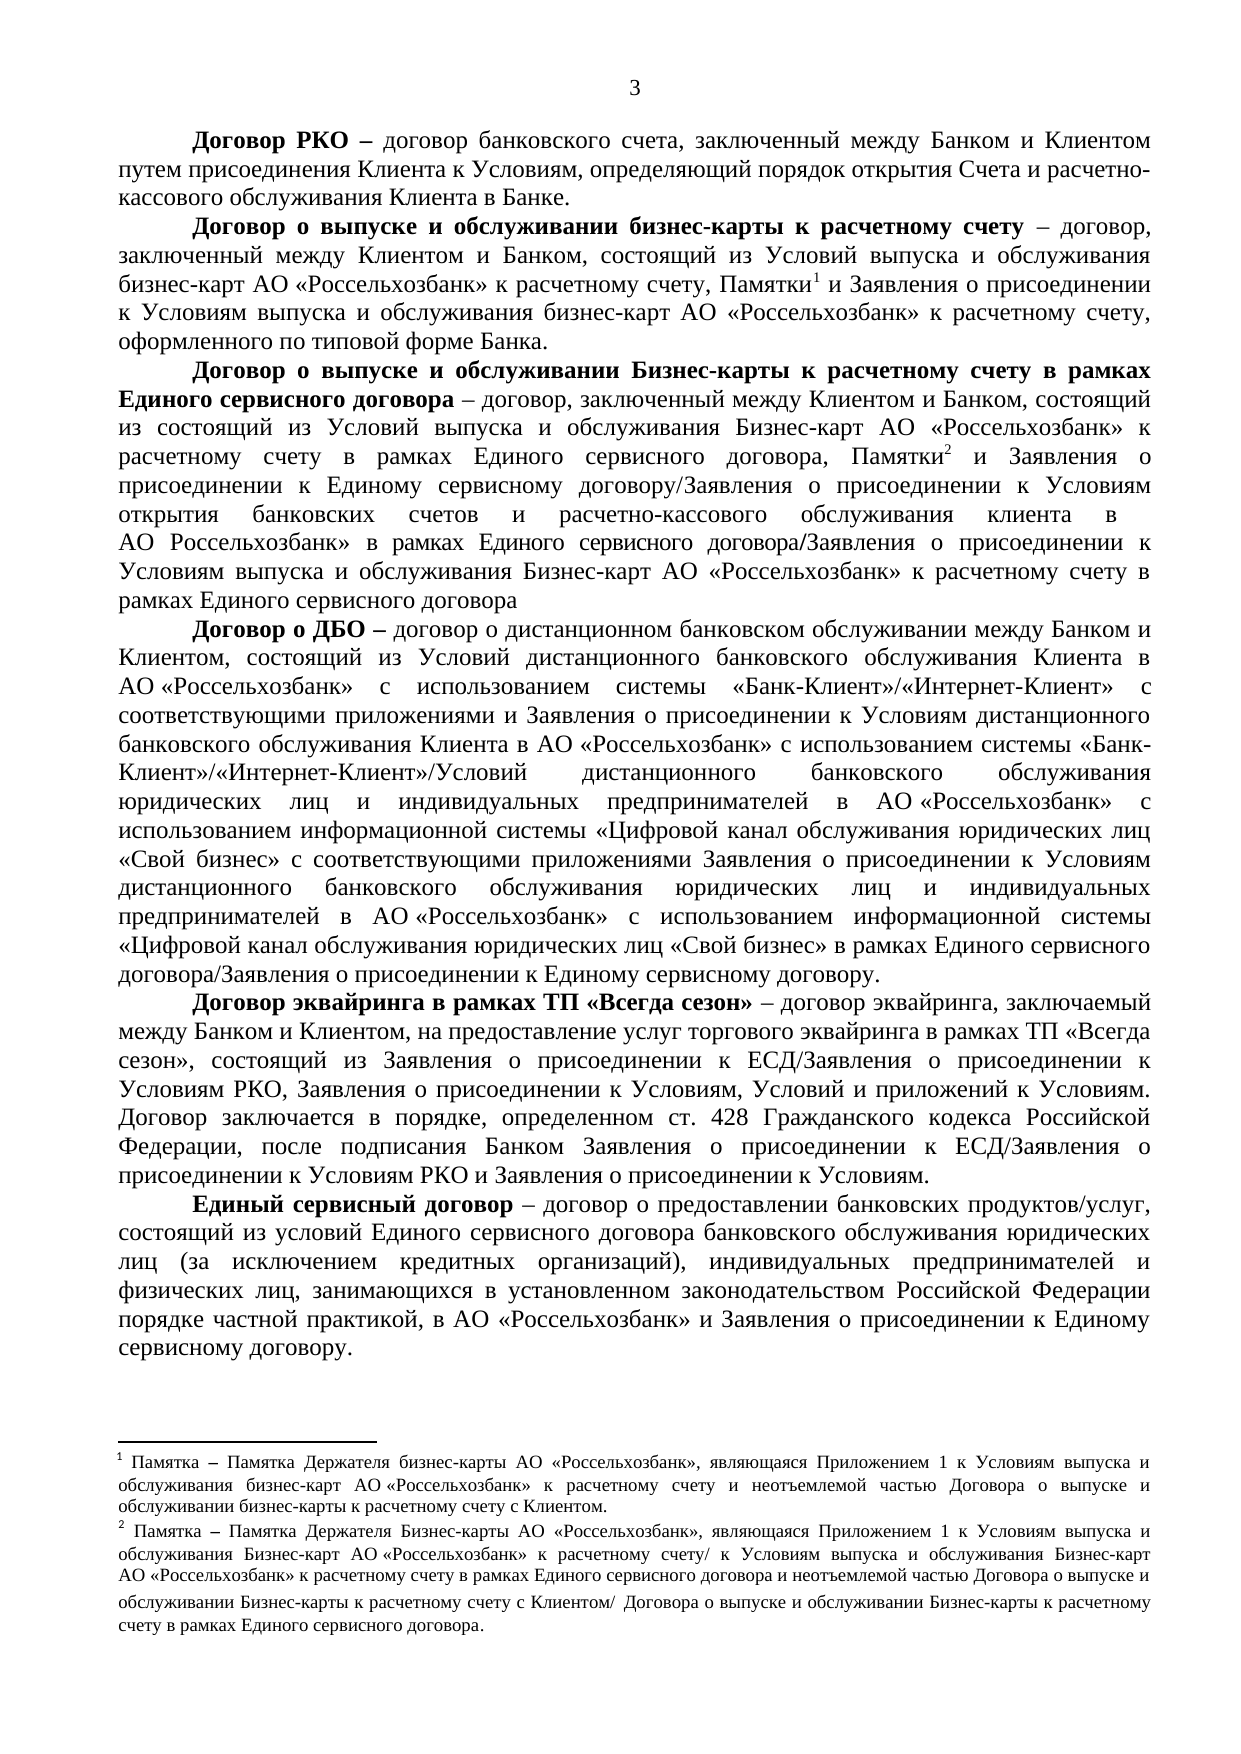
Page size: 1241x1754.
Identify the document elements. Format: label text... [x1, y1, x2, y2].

text Договор эквайринга в рамках ТП «Всегда сезон» – договор эквайринга, заключаемый между Банком и Клиентом, на предоставление услуг торгового эквайринга в рамках ТП «Всегда сезон», состоящий из Заявления о присоединении к ЕСД/Заявления о присоединении к Условиям РКО, Заявления о присоединении к Условиям, Условий и приложений к Условиям. Договор заключается в порядке, определенном ст. 428 Гражданского кодекса Российской Федерации, после подписания Банком Заявления о присоединении к ЕСД/Заявления о присоединении к Условиям РКО и Заявления о присоединении к Условиям. [118, 987, 1152, 1189]
text Договор о выпуске и обслуживании бизнес-карты к расчетному счету – договор, заключенный между Клиентом и Банком, состоящий из Условий выпуска и обслуживания бизнес-карт АО «Россельхозбанк» к расчетному счету, Памятки и Заявления о присоединении к Условиям выпуска и обслуживания бизнес-карт АО «Россельхозбанк» к расчетному счету, оформленного по типовой форме Банка. [118, 211, 1152, 355]
text Договор РКО – договор банковского счета, заключенный между Банком и Клиентом путем присоединения Клиента к Условиям, определяющий порядок открытия Счета и расчетно-кассового обслуживания Клиента в Банке. [118, 125, 1152, 211]
text Договор о выпуске и обслуживании Бизнес-карты к расчетному счету в рамках Единого сервисного договора – договор, заключенный между Клиентом и Банком, состоящий из состоящий из Условий выпуска и обслуживания Бизнес-карт АО «Россельхозбанк» к расчетному счету в рамках Единого сервисного договора, Памятки и Заявления о присоединении к Единому сервисному договору/Заявления о присоединении к Условиям открытия банковских счетов и расчетно-кассового обслуживания клиента в АО Россельхозбанк» в рамках Единого сервисного договора/Заявления о присоединении к Условиям выпуска и обслуживания Бизнес-карт АО «Россельхозбанк» к расчетному счету в рамках Единого сервисного договора [118, 355, 1152, 614]
text Единый сервисный договор – договор о предоставлении банковских продуктов/услуг, состоящий из условий Единого сервисного договора банковского обслуживания юридических лиц (за исключением кредитных организаций), индивидуальных предпринимателей и физических лиц, занимающихся в установленном законодательством Российской Федерации порядке частной практикой, в АО «Россельхозбанк» и Заявления о присоединении к Единому сервисному договору. [118, 1189, 1152, 1361]
text Договор о ДБО – договор о дистанционном банковском обслуживании между Банком и Клиентом, состоящий из Условий дистанционного банковского обслуживания Клиента в АО «Россельхозбанк» с использованием системы «Банк-Клиент»/«Интернет-Клиент» c соответствующими приложениями и Заявления о присоединении к Условиям дистанционного банковского обслуживания Клиента в АО «Россельхозбанк» с использованием системы «Банк-Клиент»/«Интернет-Клиент»/Условий дистанционного банковского обслуживания юридических лиц и индивидуальных предпринимателей в АО «Россельхозбанк» с использованием информационной системы «Цифровой канал обслуживания юридических лиц «Свой бизнес» с соответствующими приложениями Заявления о присоединении к Условиям дистанционного банковского обслуживания юридических лиц и индивидуальных предпринимателей в АО «Россельхозбанк» с использованием информационной системы «Цифровой канал обслуживания юридических лиц «Свой бизнес» в рамках Единого сервисного договора/Заявления о присоединении к Единому сервисному договору. [118, 614, 1152, 987]
